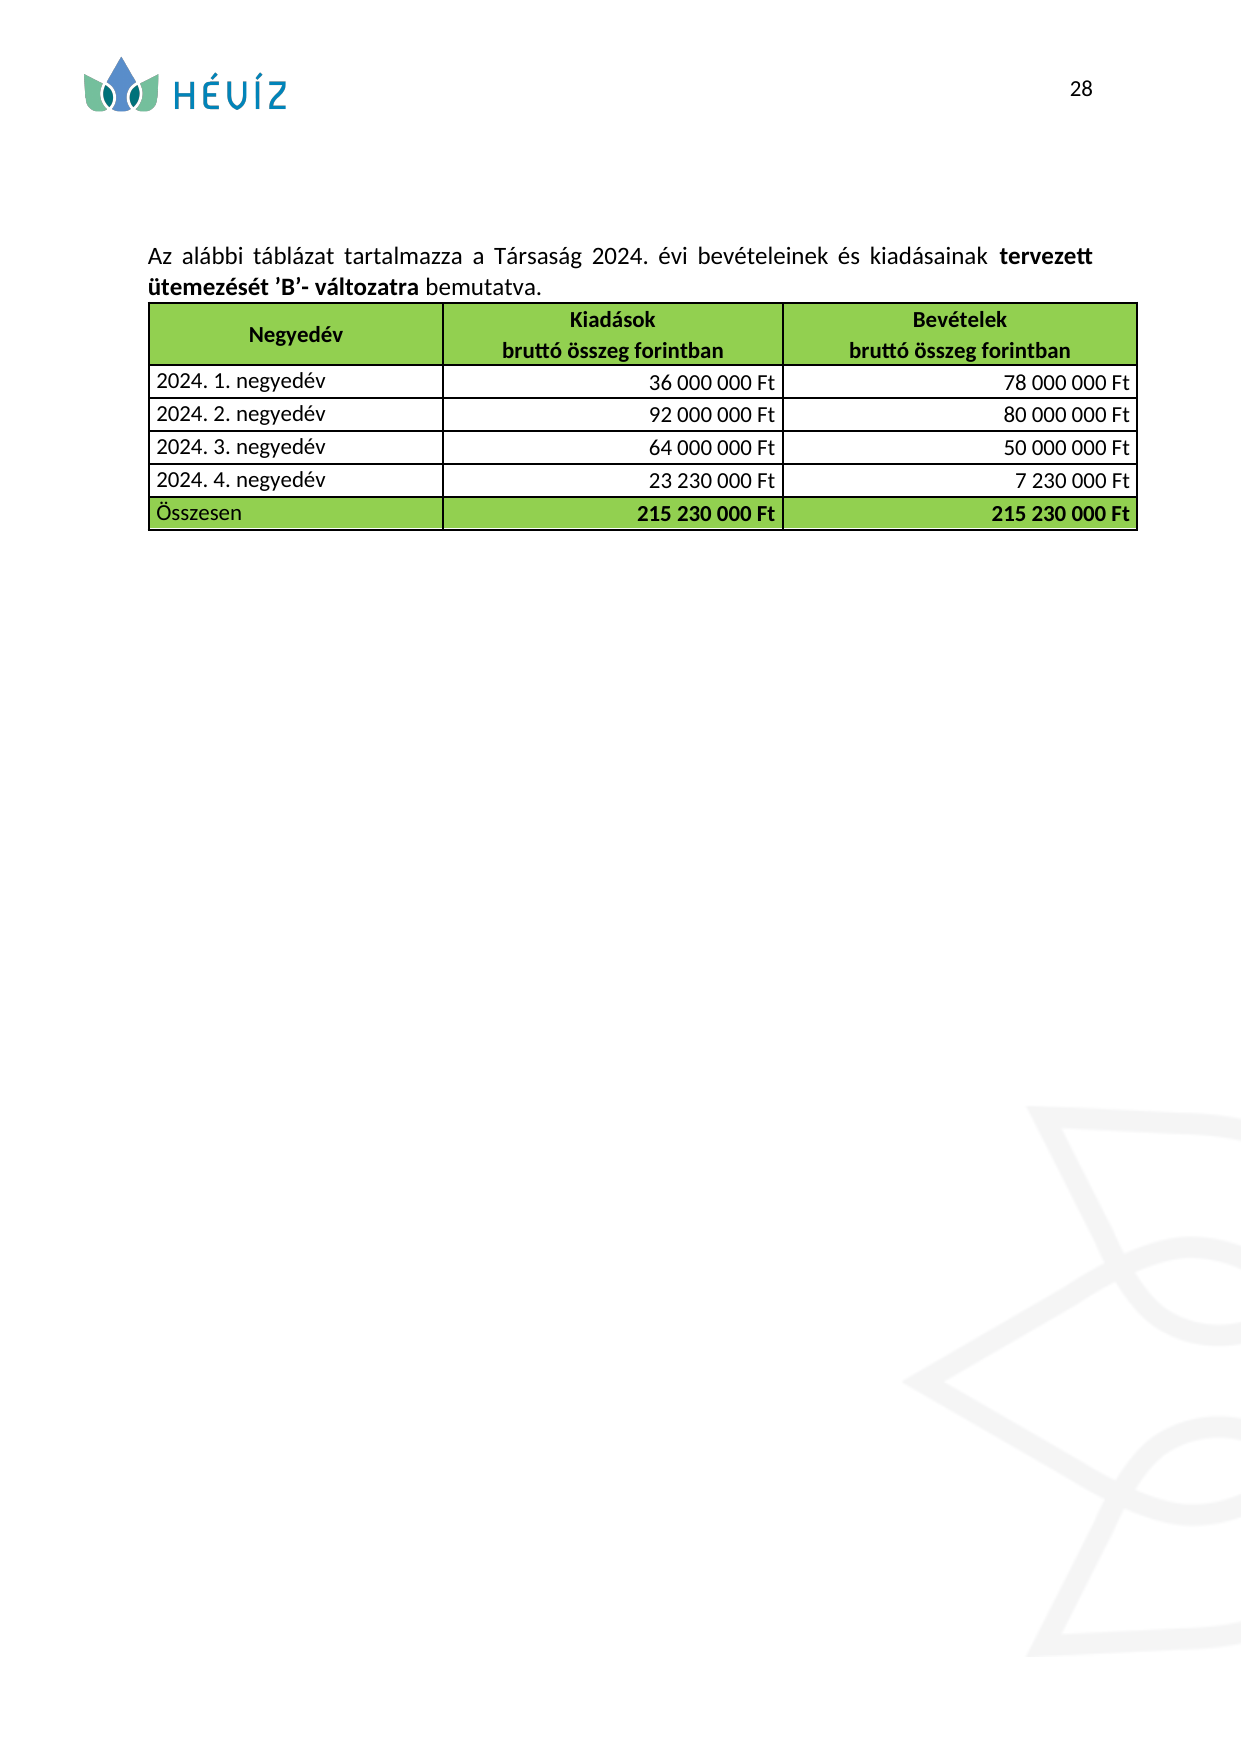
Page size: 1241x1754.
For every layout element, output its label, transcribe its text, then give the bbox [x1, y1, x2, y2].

text Az alábbi táblázat tartalmazza a Társaság 2024. évi bevételeinek és kiadásainak tervezett ütemezését ’B’- változatra bemutatva. [148, 241, 1093, 302]
table_cell 50 000 000 Ft [784, 432, 1136, 463]
table_cell 215 230 000 Ft [784, 498, 1136, 528]
table_cell bruttó összeg forintban [444, 334, 782, 364]
table_cell 2024. 2. negyedév [150, 399, 442, 430]
table_cell 92 000 000 Ft [444, 399, 782, 430]
table_cell 2024. 3. negyedév [150, 432, 442, 463]
table_cell 2024. 1. negyedév [150, 366, 442, 397]
table_cell 2024. 4. negyedév [150, 465, 442, 496]
table_header Kiadások [444, 304, 782, 334]
table_cell 23 230 000 Ft [444, 465, 782, 496]
table_header Bevételek [784, 304, 1136, 334]
table_cell 215 230 000 Ft [444, 498, 782, 528]
table_cell 7 230 000 Ft [784, 465, 1136, 496]
picture [274, 90, 286, 105]
table_cell 64 000 000 Ft [444, 432, 782, 463]
table_cell 80 000 000 Ft [784, 399, 1136, 430]
table_cell bruttó összeg forintban [784, 334, 1136, 364]
table_cell Összesen [150, 498, 442, 528]
table_cell 78 000 000 Ft [784, 366, 1136, 397]
table_cell 36 000 000 Ft [444, 366, 782, 397]
picture [84, 56, 286, 112]
table_header Negyedév [150, 304, 442, 364]
